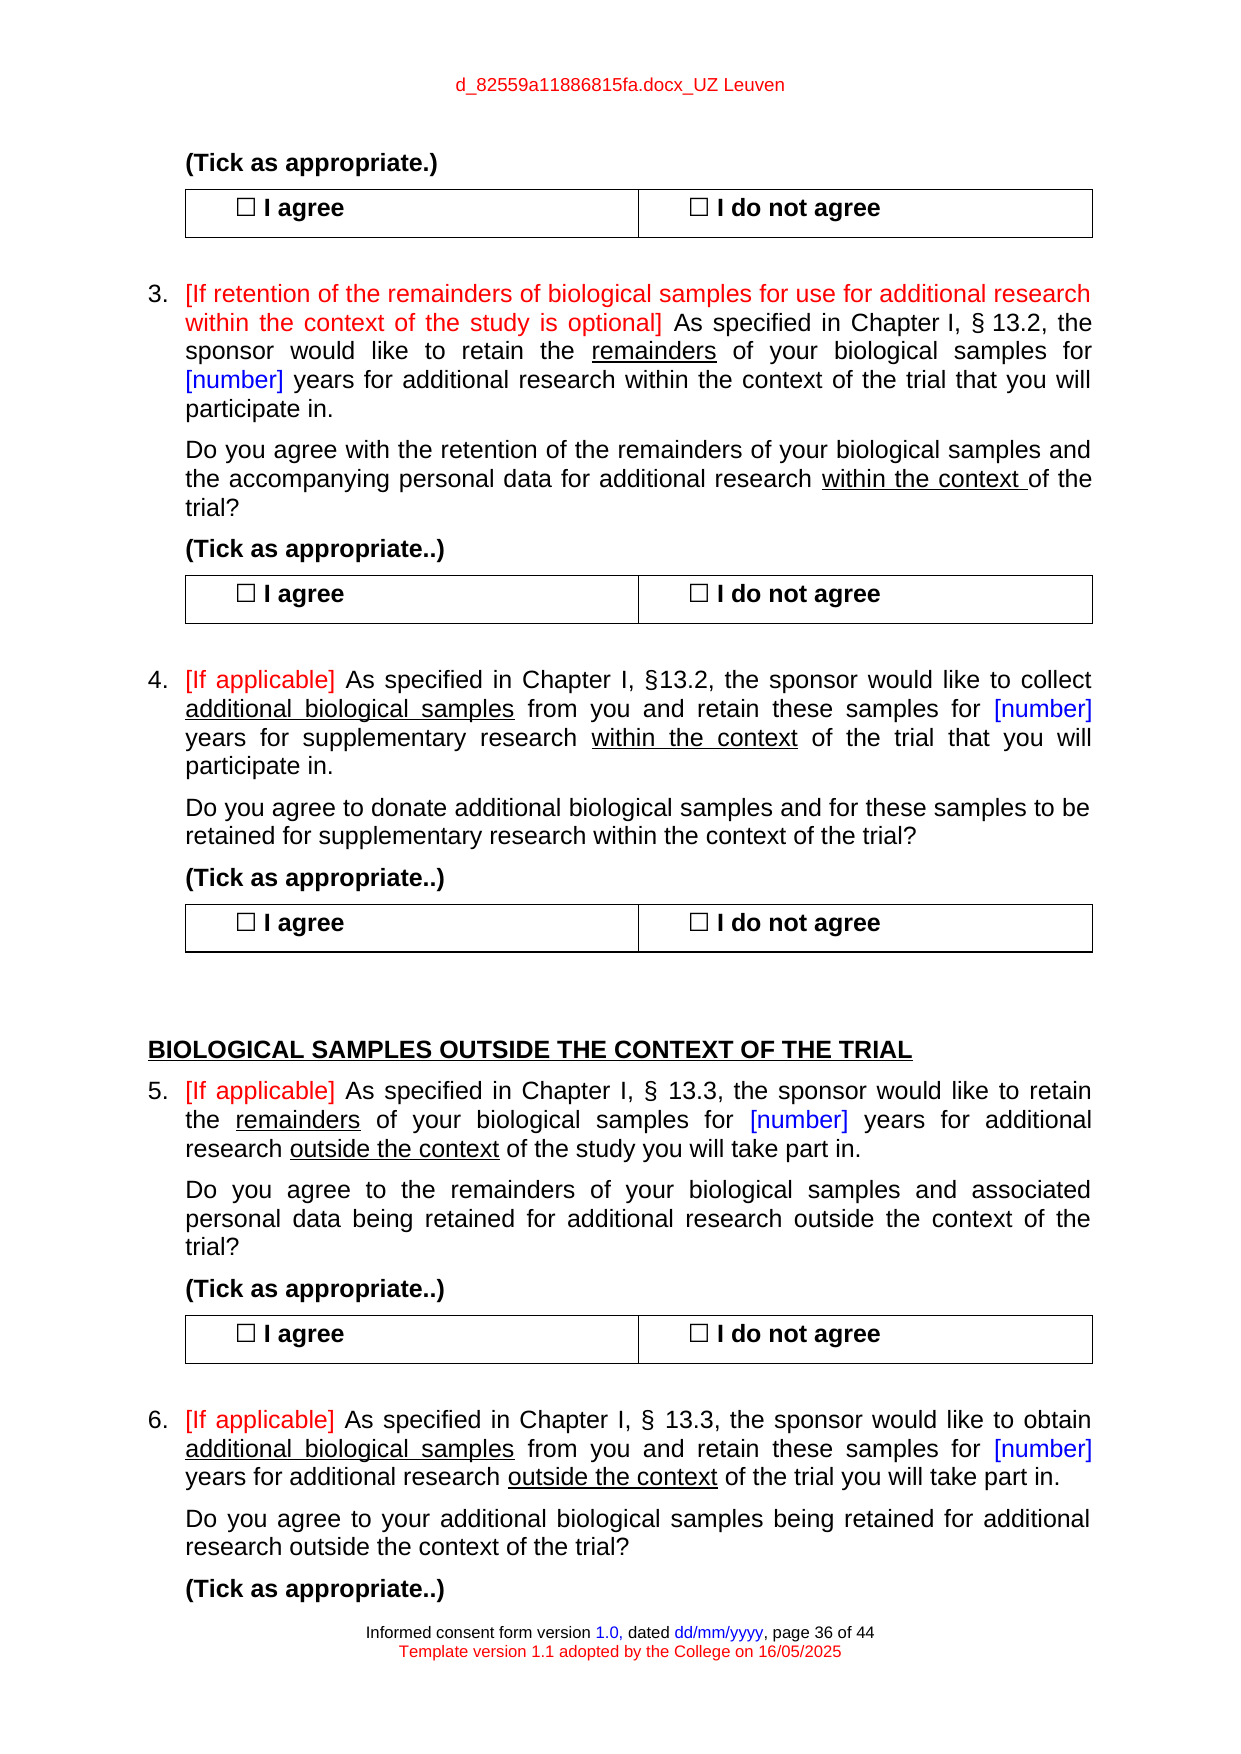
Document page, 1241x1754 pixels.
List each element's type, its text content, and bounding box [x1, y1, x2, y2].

table_header I agree [186, 1316, 638, 1362]
list [If applicable] As specified in Chapter I, §13.2, the sponsor would like to collect additional biological samples from you and retain these samples for [number] years for supplementary research within the context of the trial that you will participate in. [148, 665, 1092, 780]
list [If applicable] As specified in Chapter I, § 13.3, the sponsor would like to retain the remainders of your biological samples for [number] years for additional research outside the context of the study you will take part in. [148, 1076, 1092, 1162]
text (Tick as appropriate..) [185, 1573, 1092, 1602]
table_header I do not agree [639, 1316, 1092, 1362]
table_header I agree [186, 905, 638, 951]
list [If retention of the remainders of biological samples for use for additional research within the context of the study is optional] As specified in Chapter I, § 13.2, the sponsor would like to retain the remainders of your biological samples for [number] years for additional research within the context of the trial that you will participate in. [148, 279, 1092, 423]
text BIOLOGICAL SAMPLES OUTSIDE THE CONTEXT OF THE TRIAL [148, 1035, 1092, 1064]
list [If applicable] As specified in Chapter I, § 13.3, the sponsor would like to obtain additional biological samples from you and retain these samples for [number] years for additional research outside the context of the trial you will take part in. [148, 1405, 1092, 1491]
text (Tick as appropriate.) [185, 148, 1092, 176]
table_header I agree [186, 576, 638, 623]
text (Tick as appropriate..) [185, 862, 1092, 891]
list Do you agree to donate additional biological samples and for these samples to be retained for supplementary research within the context of the trial? [185, 792, 1092, 850]
text Do you agree with the retention of the remainders of your biological samples and the accompanying personal data for additional research within the context of the trial? [185, 435, 1092, 521]
text (Tick as appropriate..) [185, 534, 1092, 563]
table_header I do not agree [639, 905, 1092, 951]
text (Tick as appropriate..) [185, 1274, 1092, 1302]
table_header I do not agree [639, 576, 1092, 623]
table_header I do not agree [639, 190, 1092, 237]
table_header I agree [186, 190, 638, 237]
list Do you agree to your additional biological samples being retained for additional research outside the context of the trial? [185, 1503, 1092, 1561]
list Do you agree to the remainders of your biological samples and associated personal data being retained for additional research outside the context of the trial? [185, 1175, 1092, 1261]
